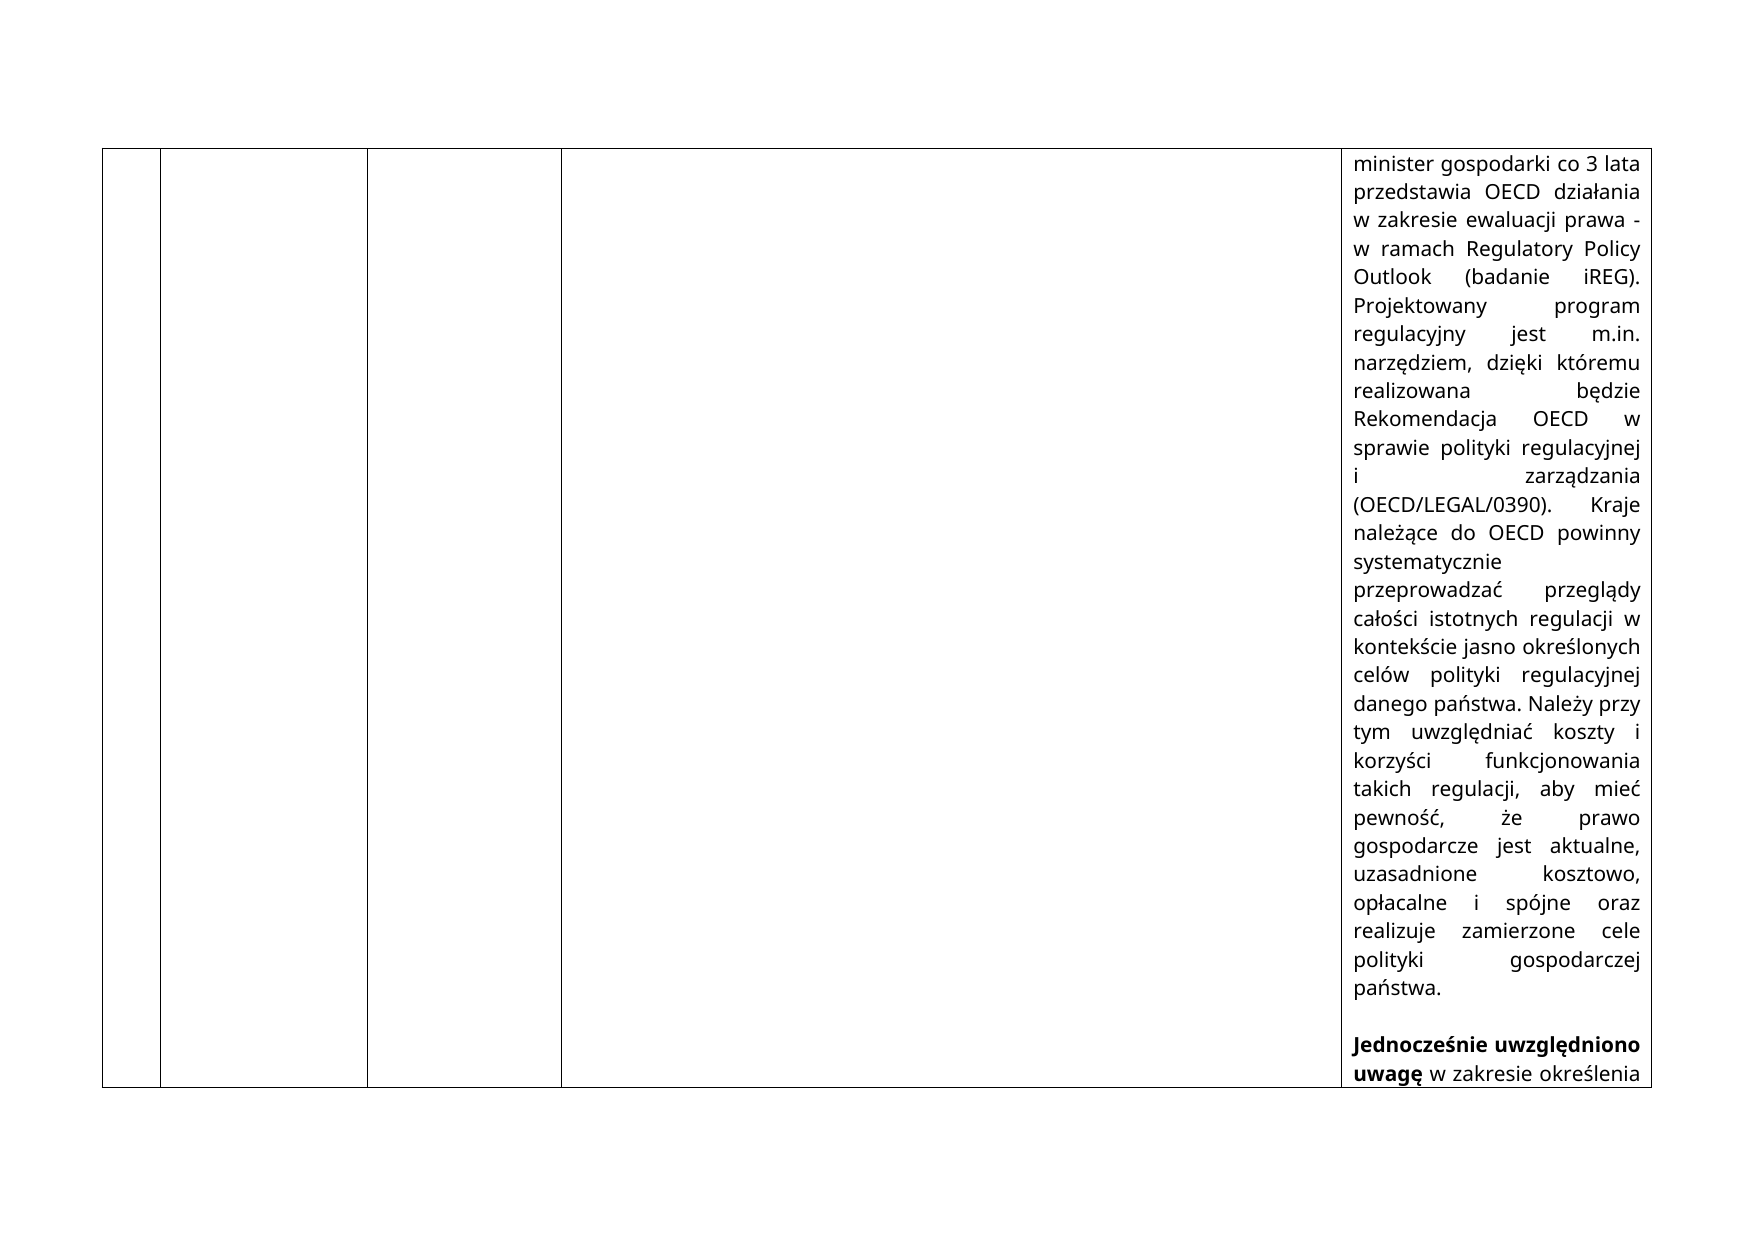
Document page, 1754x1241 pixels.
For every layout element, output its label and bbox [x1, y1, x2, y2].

table_cell [562, 149, 1341, 1087]
table_cell [1342, 149, 1651, 1087]
table_cell [161, 149, 367, 1087]
table_cell [103, 149, 160, 1087]
table_cell [368, 149, 561, 1087]
